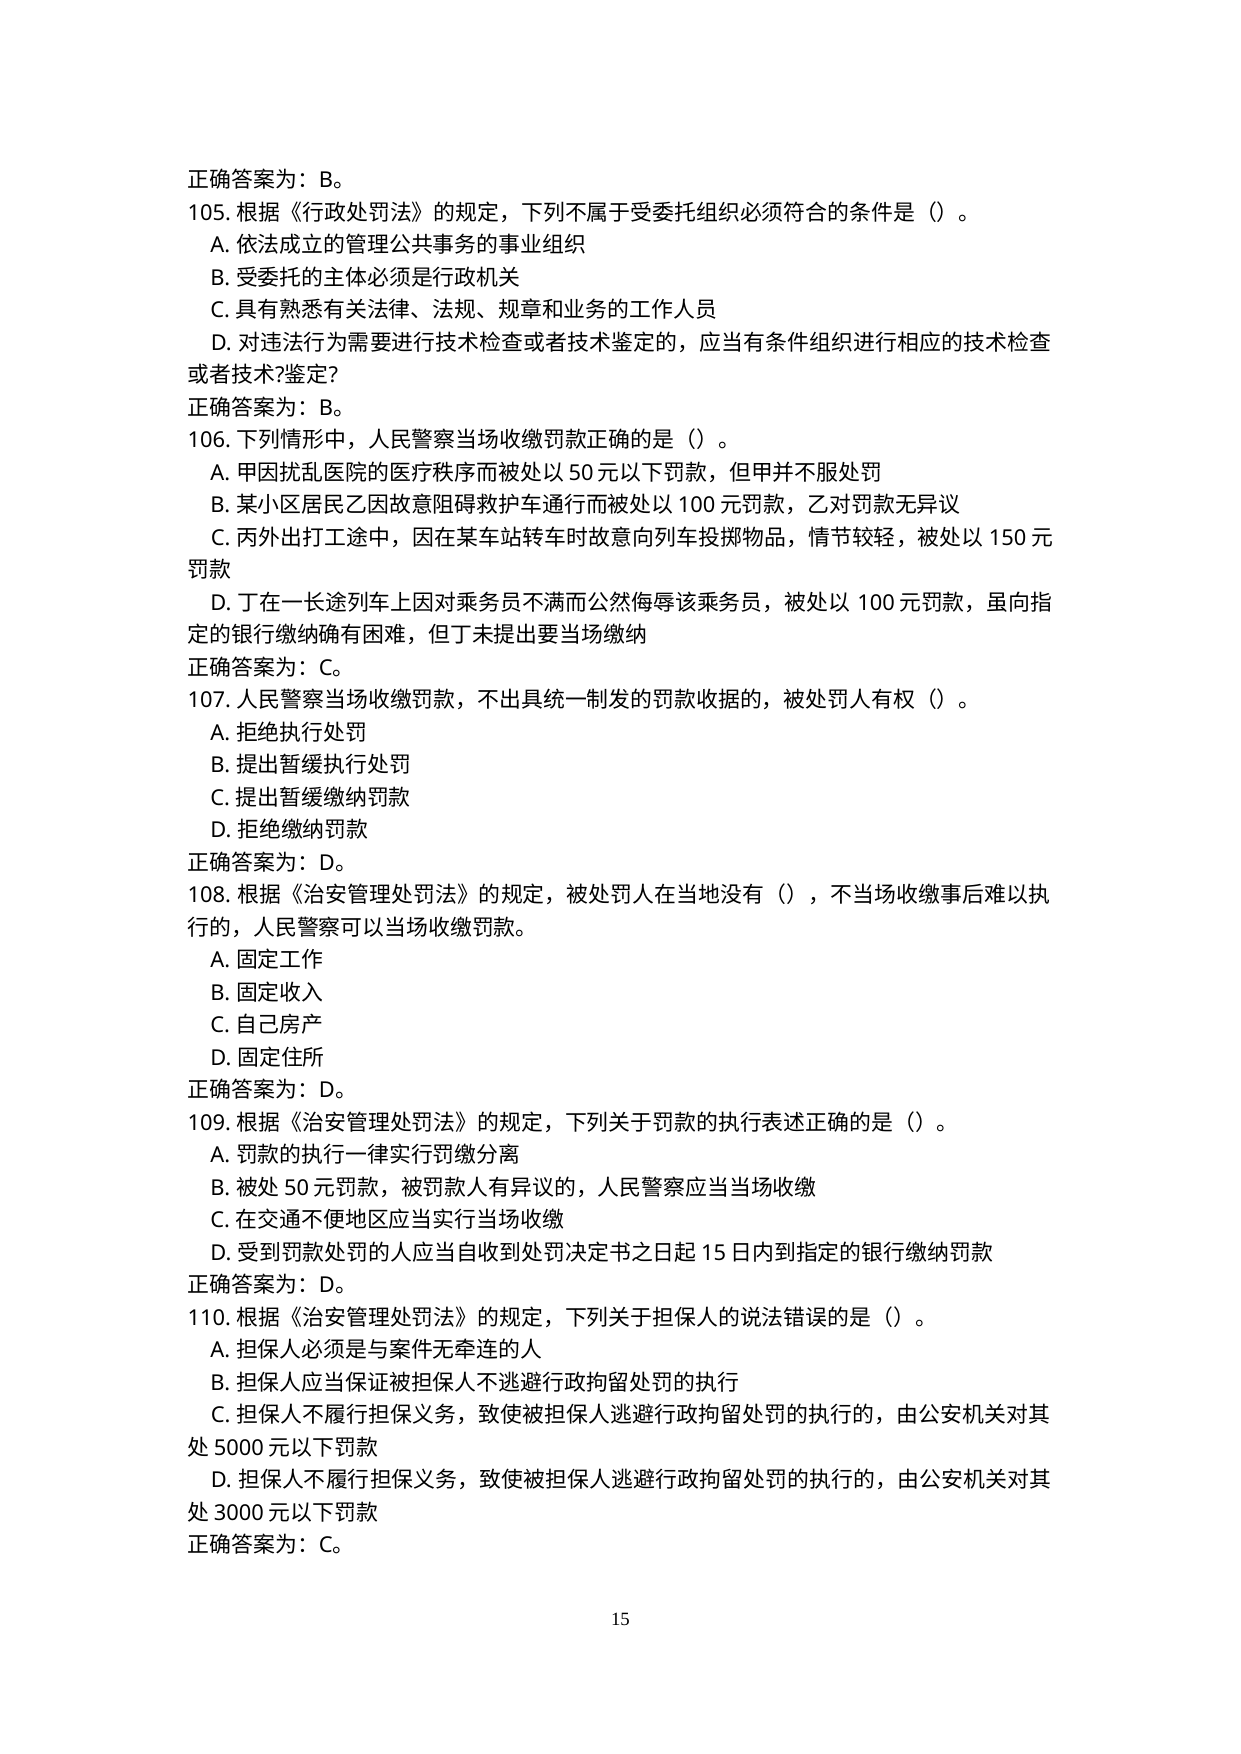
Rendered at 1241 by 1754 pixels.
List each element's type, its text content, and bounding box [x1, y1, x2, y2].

text B. 提出暂缓执行处罚 [187, 747, 1053, 779]
text C. 丙外出打工途中，因在某车站转车时故意向列车投掷物品，情节较轻，被处以150元罚款 [187, 519, 1053, 584]
text C. 具有熟悉有关法律、法规、规章和业务的工作人员 [187, 292, 1053, 324]
text A. 甲因扰乱医院的医疗秩序而被处以50元以下罚款，但甲并不服处罚 [187, 454, 1053, 487]
text D. 丁在一长途列车上因对乘务员不满而公然侮辱该乘务员，被处以100元罚款，虽向指定的银行缴纳确有困难，但丁未提出要当场缴纳 [187, 584, 1053, 649]
text B. 被处50元罚款，被罚款人有异议的，人民警察应当当场收缴 [187, 1169, 1053, 1202]
text 107. 人民警察当场收缴罚款，不出具统一制发的罚款收据的，被处罚人有权（）。 [187, 682, 1053, 714]
text 108. 根据《治安管理处罚法》的规定，被处罚人在当地没有（），不当场收缴事后难以执行的，人民警察可以当场收缴罚款。 [187, 877, 1053, 942]
text A. 担保人必须是与案件无牵连的人 [187, 1332, 1053, 1364]
text A. 固定工作 [187, 942, 1053, 974]
text 正确答案为：B。 [187, 389, 1053, 422]
text B. 某小区居民乙因故意阻碍救护车通行而被处以100元罚款，乙对罚款无异议 [187, 487, 1053, 519]
text D. 担保人不履行担保义务，致使被担保人逃避行政拘留处罚的执行的，由公安机关对其处3000元以下罚款 [187, 1462, 1053, 1527]
text A. 依法成立的管理公共事务的事业组织 [187, 227, 1053, 259]
text C. 自己房产 [187, 1007, 1053, 1039]
text 正确答案为：B。 [187, 162, 1053, 194]
text B. 担保人应当保证被担保人不逃避行政拘留处罚的执行 [187, 1364, 1053, 1397]
text A. 拒绝执行处罚 [187, 714, 1053, 747]
text 正确答案为：D。 [187, 844, 1053, 877]
text 110. 根据《治安管理处罚法》的规定，下列关于担保人的说法错误的是（）。 [187, 1299, 1053, 1332]
text D. 受到罚款处罚的人应当自收到处罚决定书之日起15日内到指定的银行缴纳罚款 [187, 1234, 1053, 1267]
text D. 对违法行为需要进行技术检查或者技术鉴定的，应当有条件组织进行相应的技术检查或者技术?鉴定? [187, 324, 1053, 389]
text 105. 根据《行政处罚法》的规定，下列不属于受委托组织必须符合的条件是（）。 [187, 194, 1053, 227]
text 正确答案为：D。 [187, 1072, 1053, 1104]
text B. 固定收入 [187, 974, 1053, 1007]
text D. 拒绝缴纳罚款 [187, 812, 1053, 844]
text C. 担保人不履行担保义务，致使被担保人逃避行政拘留处罚的执行的，由公安机关对其处5000元以下罚款 [187, 1397, 1053, 1462]
text 109. 根据《治安管理处罚法》的规定，下列关于罚款的执行表述正确的是（）。 [187, 1104, 1053, 1137]
text C. 在交通不便地区应当实行当场收缴 [187, 1202, 1053, 1234]
text B. 受委托的主体必须是行政机关 [187, 259, 1053, 292]
text D. 固定住所 [187, 1039, 1053, 1072]
text 106. 下列情形中，人民警察当场收缴罚款正确的是（）。 [187, 422, 1053, 454]
text 正确答案为：C。 [187, 1527, 1053, 1559]
text 正确答案为：D。 [187, 1267, 1053, 1299]
text 正确答案为：C。 [187, 649, 1053, 682]
text A. 罚款的执行一律实行罚缴分离 [187, 1137, 1053, 1169]
text C. 提出暂缓缴纳罚款 [187, 779, 1053, 812]
